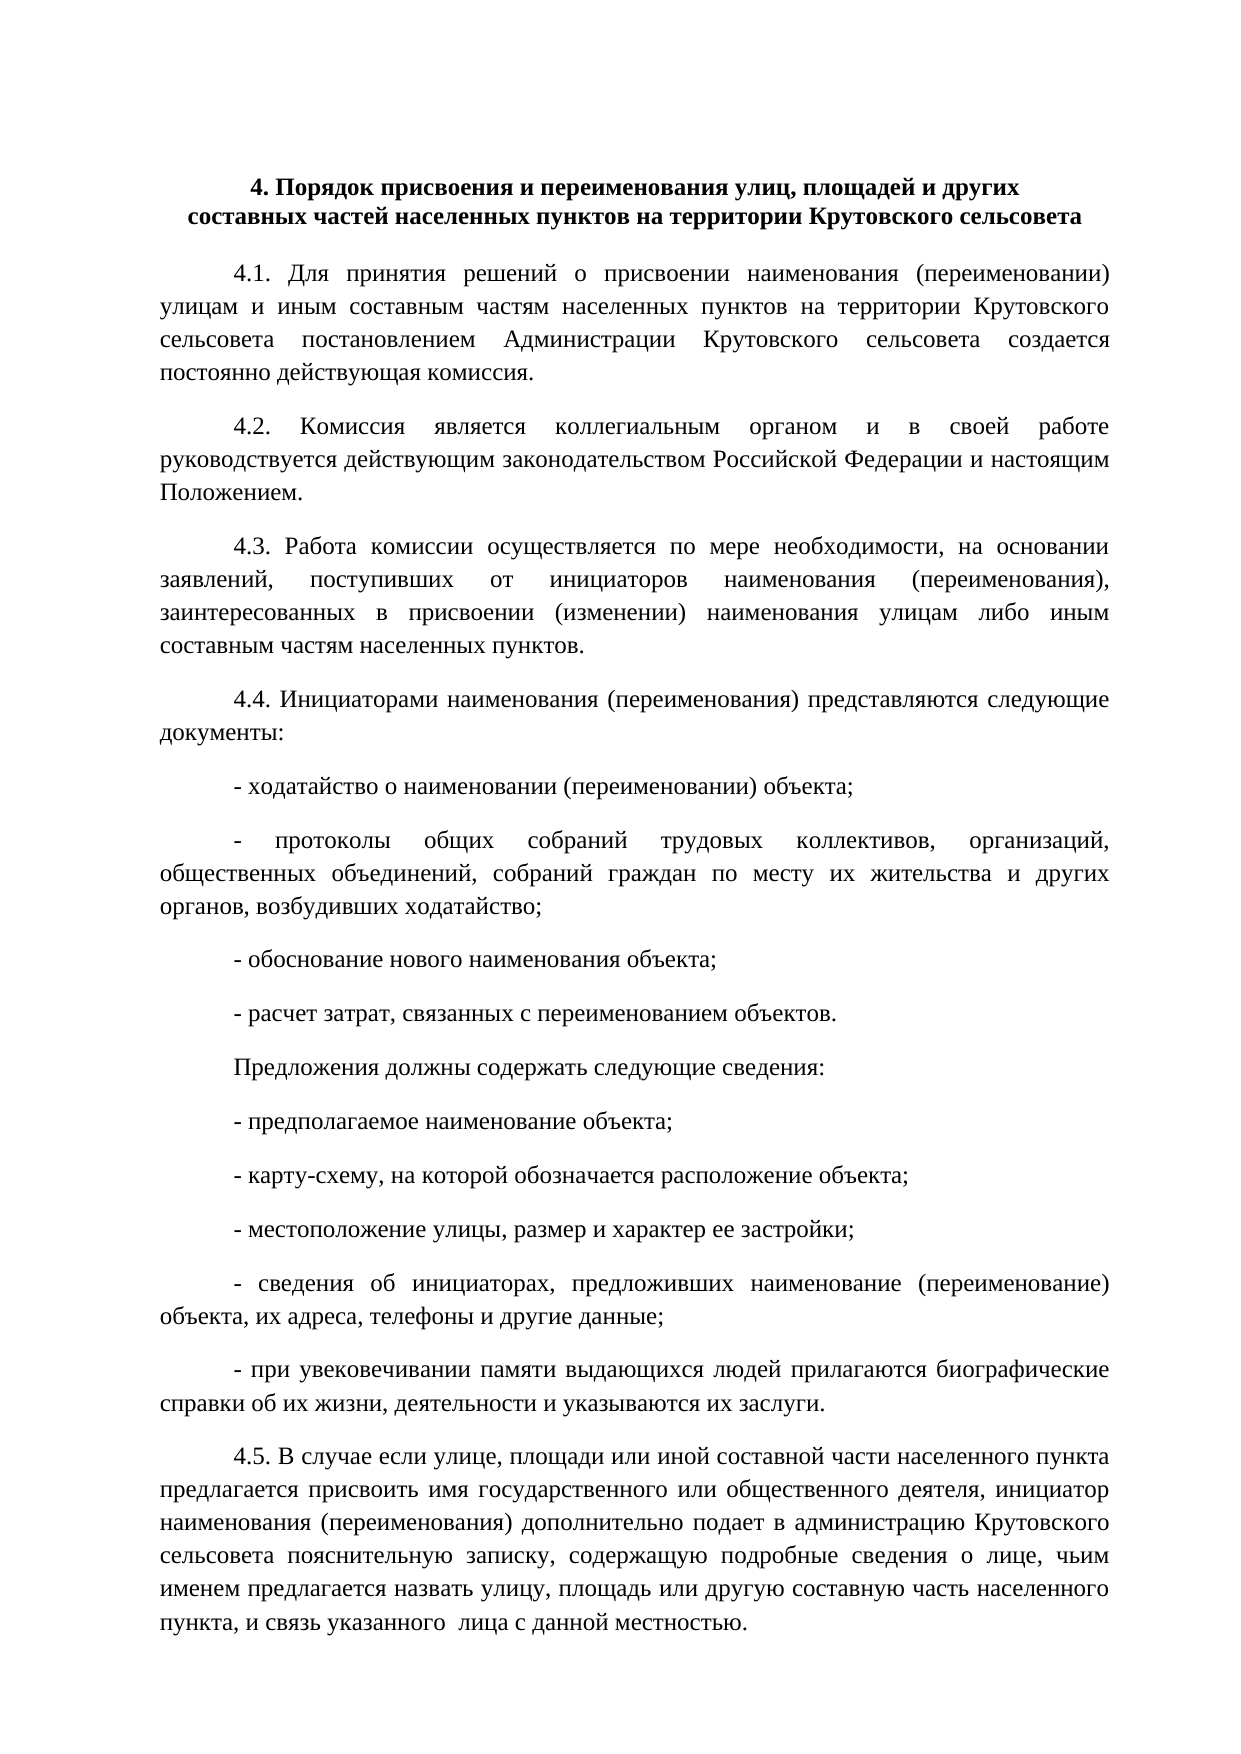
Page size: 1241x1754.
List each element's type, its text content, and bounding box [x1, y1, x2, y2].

text Предложения должны содержать следующие сведения: [159, 1052, 1110, 1081]
text 4. Порядок присвоения и переименования улиц, площадей и других [159, 172, 1110, 201]
text - при увековечивании памяти выдающихся людей прилагаются биографические справки об их жизни, деятельности и указываются их заслуги. [159, 1354, 1110, 1416]
text - местоположение улицы, размер и характер ее застройки; [159, 1214, 1110, 1243]
text 4.4. Инициаторами наименования (переименования) представляются следующие документы: [159, 684, 1110, 746]
text 4.5. В случае если улице, площади или иной составной части населенного пункта предлагается присвоить имя государственного или общественного деятеля, инициатор наименования (переименования) дополнительно подает в администрацию Крутовского сельсовета пояснительную записку, содержащую подробные сведения о лице, чьим именем предлагается назвать улицу, площадь или другую составную часть населенного пункта, и связь указанного лица с данной местностью. [159, 1441, 1110, 1635]
text - расчет затрат, связанных с переименованием объектов. [159, 998, 1110, 1027]
text - обоснование нового наименования объекта; [159, 944, 1110, 973]
text - предполагаемое наименование объекта; [159, 1106, 1110, 1135]
text 4.3. Работа комиссии осуществляется по мере необходимости, на основании заявлений, поступивших от инициаторов наименования (переименования), заинтересованных в присвоении (изменении) наименования улицам либо иным составным частям населенных пунктов. [159, 531, 1110, 659]
text 4.1. Для принятия решений о присвоении наименования (переименовании) улицам и иным составным частям населенных пунктов на территории Крутовского сельсовета постановлением Администрации Крутовского сельсовета создается постоянно действующая комиссия. [159, 258, 1110, 386]
text - протоколы общих собраний трудовых коллективов, организаций, общественных объединений, собраний граждан по месту их жительства и других органов, возбудивших ходатайство; [159, 825, 1110, 919]
text - карту-схему, на которой обозначается расположение объекта; [159, 1160, 1110, 1189]
text - сведения об инициаторах, предложивших наименование (переименование) объекта, их адреса, телефоны и другие данные; [159, 1268, 1110, 1329]
text - ходатайство о наименовании (переименовании) объекта; [159, 771, 1110, 799]
text составных частей населенных пунктов на территории Крутовского сельсовета [159, 201, 1110, 229]
text 4.2. Комиссия является коллегиальным органом и в своей работе руководствуется действующим законодательством Российской Федерации и настоящим Положением. [159, 411, 1110, 506]
